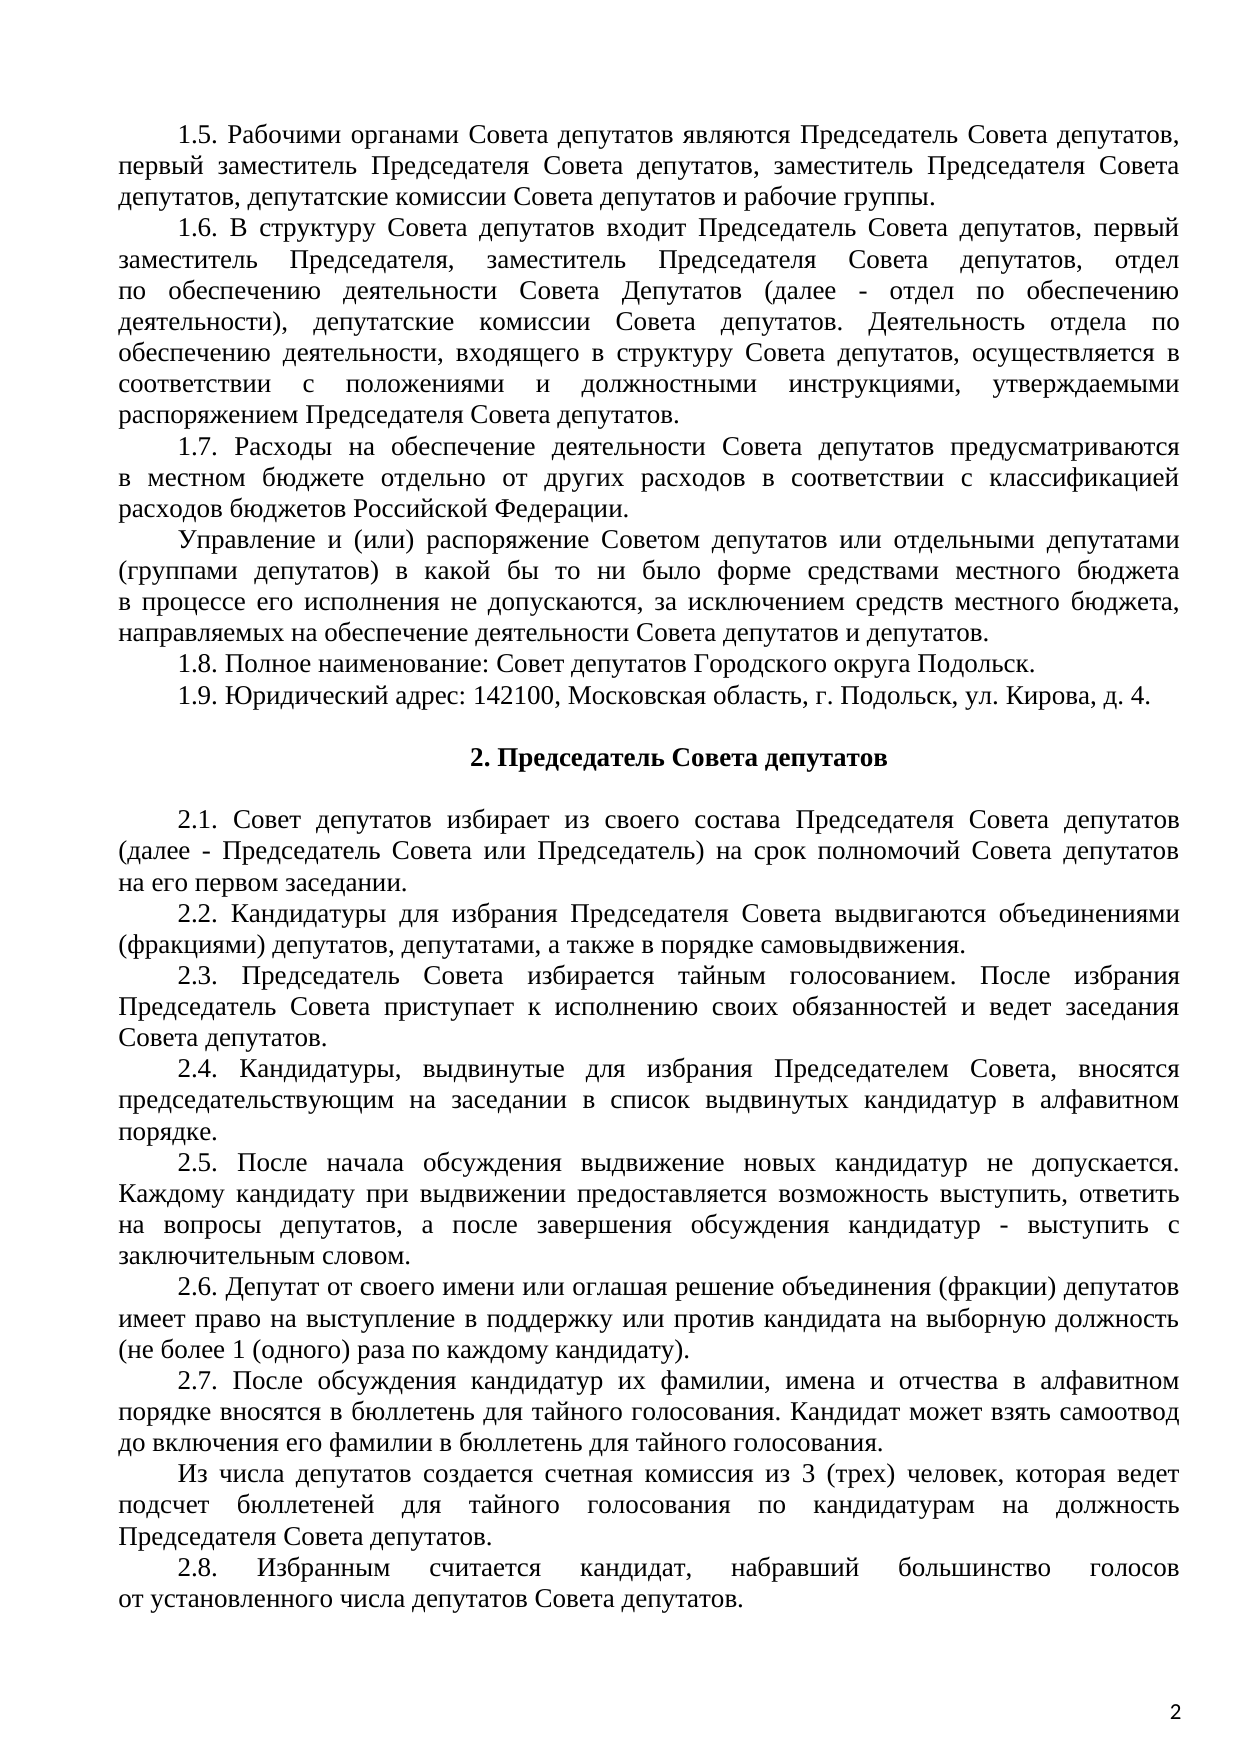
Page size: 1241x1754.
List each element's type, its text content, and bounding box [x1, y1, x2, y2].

text 2.8. Избранным считается кандидат, набравший большинство голосов от установленного числа депутатов Совета депутатов. [118, 1551, 1181, 1613]
text 2.7. После обсуждения кандидатур их фамилии, имена и отчества в алфавитном порядке вносятся в бюллетень для тайного голосования. Кандидат может взять самоотвод до включения его фамилии в бюллетень для тайного голосования. [118, 1364, 1181, 1457]
text 2.1. Совет депутатов избирает из своего состава Председателя Совета депутатов (далее - Председатель Совета или Председатель) на срок полномочий Совета депутатов на его первом заседании. [118, 803, 1181, 897]
text 1.6. В структуру Совета депутатов входит Председатель Совета депутатов, первый заместитель Председателя, заместитель Председателя Совета депутатов, отдел по обеспечению деятельности Совета Депутатов (далее - отдел по обеспечению деятельности), депутатские комиссии Совета депутатов. Деятельность отдела по обеспечению деятельности, входящего в структуру Совета депутатов, осуществляется в соответствии с положениями и должностными инструкциями, утверждаемыми распоряжением Председателя Совета депутатов. [118, 212, 1181, 429]
text 1.5. Рабочими органами Совета депутатов являются Председатель Совета депутатов, первый заместитель Председателя Совета депутатов, заместитель Председателя Совета депутатов, депутатские комиссии Совета депутатов и рабочие группы. [118, 118, 1181, 212]
text Управление и (или) распоряжение Советом депутатов или отдельными депутатами (группами депутатов) в какой бы то ни было форме средствами местного бюджета в процессе его исполнения не допускаются, за исключением средств местного бюджета, направляемых на обеспечение деятельности Совета депутатов и депутатов. [118, 523, 1181, 648]
text 2.5. После начала обсуждения выдвижение новых кандидатур не допускается. Каждому кандидату при выдвижении предоставляется возможность выступить, ответить на вопросы депутатов, а после завершения обсуждения кандидатур - выступить с заключительным словом. [118, 1146, 1181, 1271]
text 1.7. Расходы на обеспечение деятельности Совета депутатов предусматриваются в местном бюджете отдельно от других расходов в соответствии с классификацией расходов бюджетов Российской Федерации. [118, 429, 1181, 523]
text 2.6. Депутат от своего имени или оглашая решение объединения (фракции) депутатов имеет право на выступление в поддержку или против кандидата на выборную должность (не более 1 (одного) раза по каждому кандидату). [118, 1271, 1181, 1364]
text 1.8. Полное наименование: Совет депутатов Городского округа Подольск. [118, 648, 1181, 679]
text 2.2. Кандидатуры для избрания Председателя Совета выдвигаются объединениями (фракциями) депутатов, депутатами, а также в порядке самовыдвижения. [118, 897, 1181, 959]
text 1.9. Юридический адрес: 142100, Московская область, г. Подольск, ул. Кирова, д. 4. [118, 679, 1181, 710]
text 2.3. Председатель Совета избирается тайным голосованием. После избрания Председатель Совета приступает к исполнению своих обязанностей и ведет заседания Совета депутатов. [118, 959, 1181, 1052]
text 2.4. Кандидатуры, выдвинутые для избрания Председателем Совета, вносятся председательствующим на заседании в список выдвинутых кандидатур в алфавитном порядке. [118, 1052, 1181, 1146]
title 2. Председатель Совета депутатов [118, 741, 1181, 772]
text Из числа депутатов создается счетная комиссия из 3 (трех) человек, которая ведет подсчет бюллетеней для тайного голосования по кандидатурам на должность Председателя Совета депутатов. [118, 1457, 1181, 1551]
